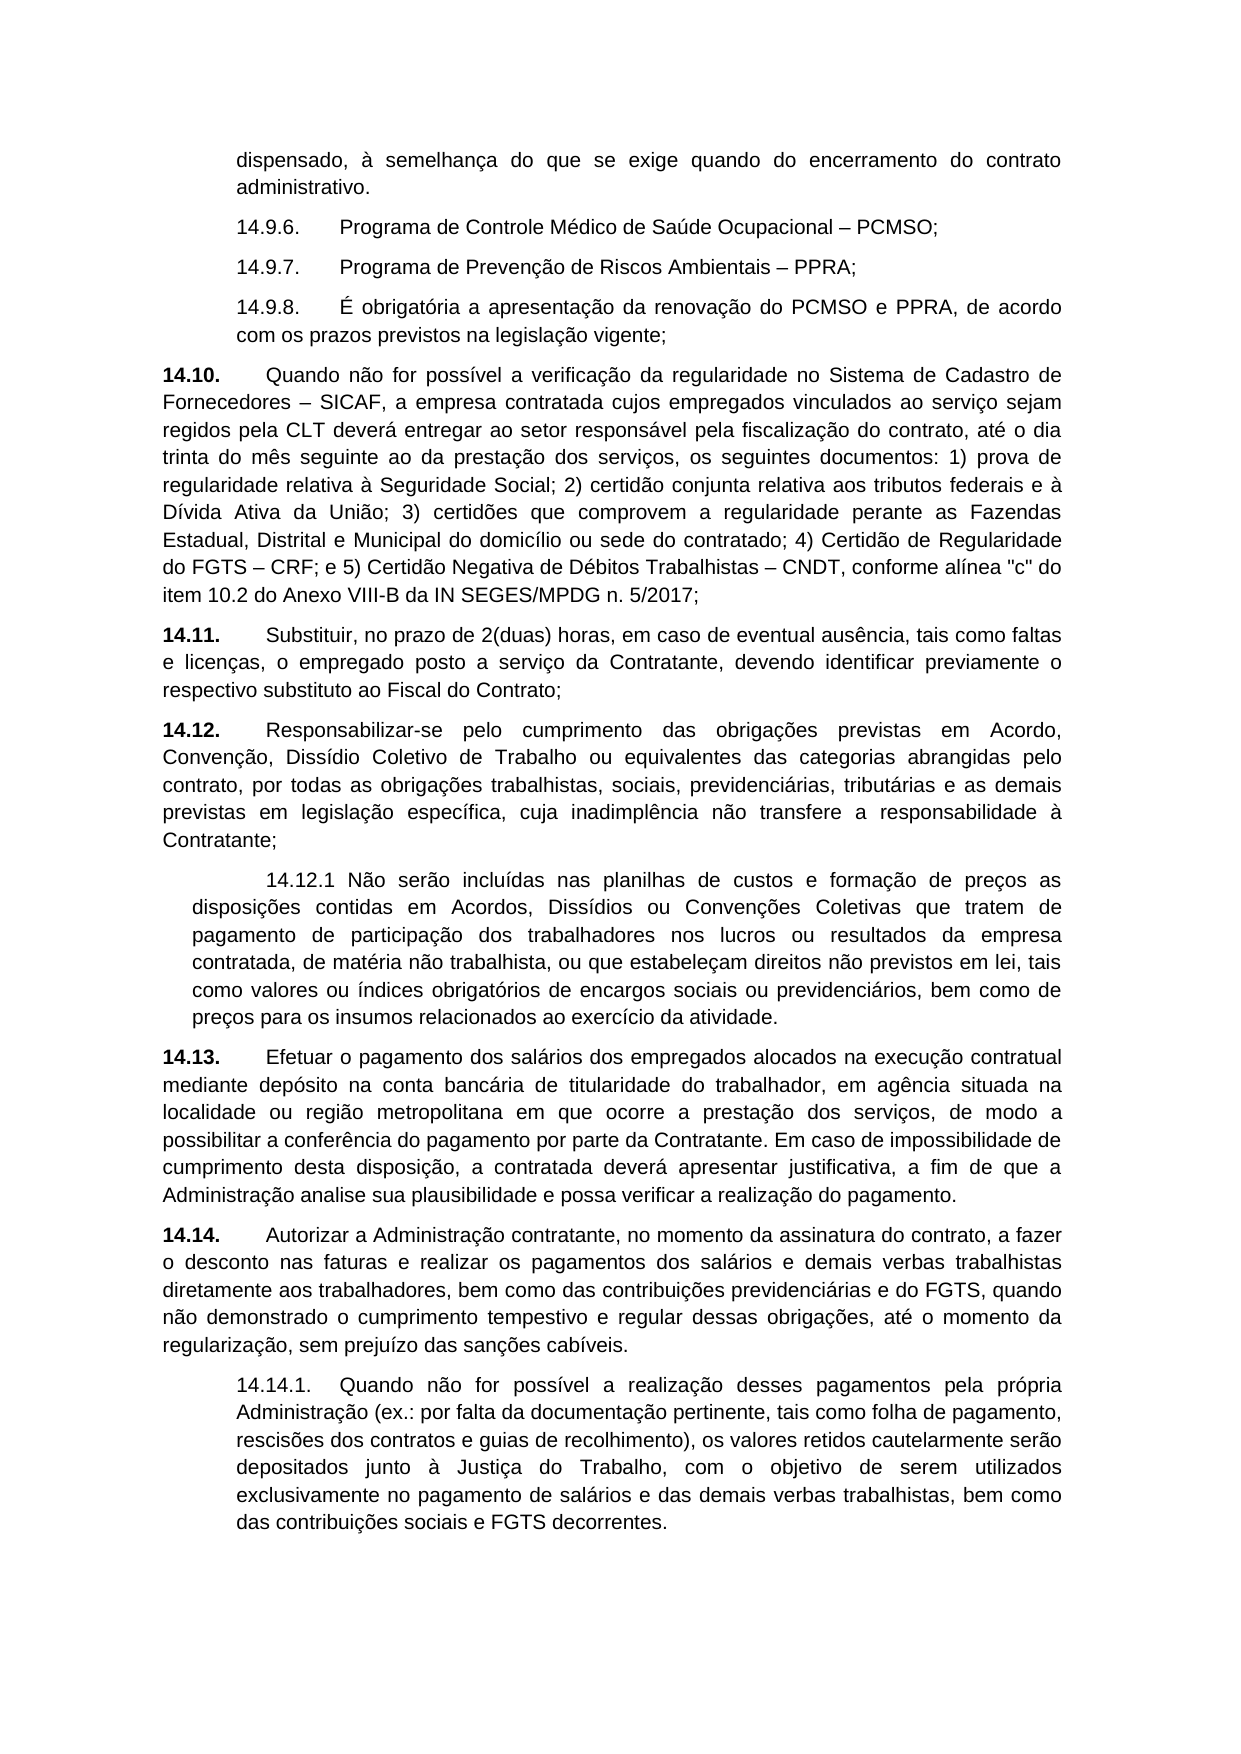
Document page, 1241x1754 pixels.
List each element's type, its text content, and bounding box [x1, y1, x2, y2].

list Autorizar a Administração contratante, no momento da assinatura do contrato, a fazer o desconto nas faturas e realizar os pagamentos dos salários e demais verbas trabalhistas diretamente aos trabalhadores, bem como das contribuições previdenciárias e do FGTS, quando não demonstrado o cumprimento tempestivo e regular dessas obrigações, até o momento da regularização, sem prejuízo das sanções cabíveis. [162, 1223, 1063, 1357]
list Quando não for possível a verificação da regularidade no Sistema de Cadastro de Fornecedores – SICAF, a empresa contratada cujos empregados vinculados ao serviço sejam regidos pela CLT deverá entregar ao setor responsável pela fiscalização do contrato, até o dia trinta do mês seguinte ao da prestação dos serviços, os seguintes documentos: 1) prova de regularidade relativa à Seguridade Social; 2) certidão conjunta relativa aos tributos federais e à Dívida Ativa da União; 3) certidões que comprovem a regularidade perante as Fazendas Estadual, Distrital e Municipal do domicílio ou sede do contratado; 4) Certidão de Regularidade do FGTS – CRF; e 5) Certidão Negativa de Débitos Trabalhistas – CNDT, conforme alínea "c" do item 10.2 do Anexo VIII-B da IN SEGES/MPDG n. 5/2017; [162, 363, 1063, 607]
list É obrigatória a apresentação da renovação do PCMSO e PPRA, de acordo com os prazos previstos na legislação vigente; [236, 295, 1063, 347]
list Programa de Prevenção de Riscos Ambientais – PPRA; [236, 255, 1063, 279]
list Efetuar o pagamento dos salários dos empregados alocados na execução contratual mediante depósito na conta bancária de titularidade do trabalhador, em agência situada na localidade ou região metropolitana em que ocorre a prestação dos serviços, de modo a possibilitar a conferência do pagamento por parte da Contratante. Em caso de impossibilidade de cumprimento desta disposição, a contratada deverá apresentar justificativa, a fim de que a Administração analise sua plausibilidade e possa verificar a realização do pagamento. [162, 1045, 1063, 1207]
list Substituir, no prazo de 2(duas) horas, em caso de eventual ausência, tais como faltas e licenças, o empregado posto a serviço da Contratante, devendo identificar previamente o respectivo substituto ao Fiscal do Contrato; [162, 623, 1063, 702]
list Quando não for possível a realização desses pagamentos pela própria Administração (ex.: por falta da documentação pertinente, tais como folha de pagamento, rescisões dos contratos e guias de recolhimento), os valores retidos cautelarmente serão depositados junto à Justiça do Trabalho, com o objetivo de serem utilizados exclusivamente no pagamento de salários e das demais verbas trabalhistas, bem como das contribuições sociais e FGTS decorrentes. [236, 1373, 1063, 1534]
list Responsabilizar-se pelo cumprimento das obrigações previstas em Acordo, Convenção, Dissídio Coletivo de Trabalho ou equivalentes das categorias abrangidas pelo contrato, por todas as obrigações trabalhistas, sociais, previdenciárias, tributárias e as demais previstas em legislação específica, cuja inadimplência não transfere a responsabilidade à Contratante; [162, 718, 1063, 852]
list Programa de Controle Médico de Saúde Ocupacional – PCMSO; [236, 215, 1063, 239]
text 14.12.1 Não serão incluídas nas planilhas de custos e formação de preços as disposições contidas em Acordos, Dissídios ou Convenções Coletivas que tratem de pagamento de participação dos trabalhadores nos lucros ou resultados da empresa contratada, de matéria não trabalhista, ou que estabeleçam direitos não previstos em lei, tais como valores ou índices obrigatórios de encargos sociais ou previdenciários, bem como de preços para os insumos relacionados ao exercício da atividade. [192, 868, 1063, 1029]
